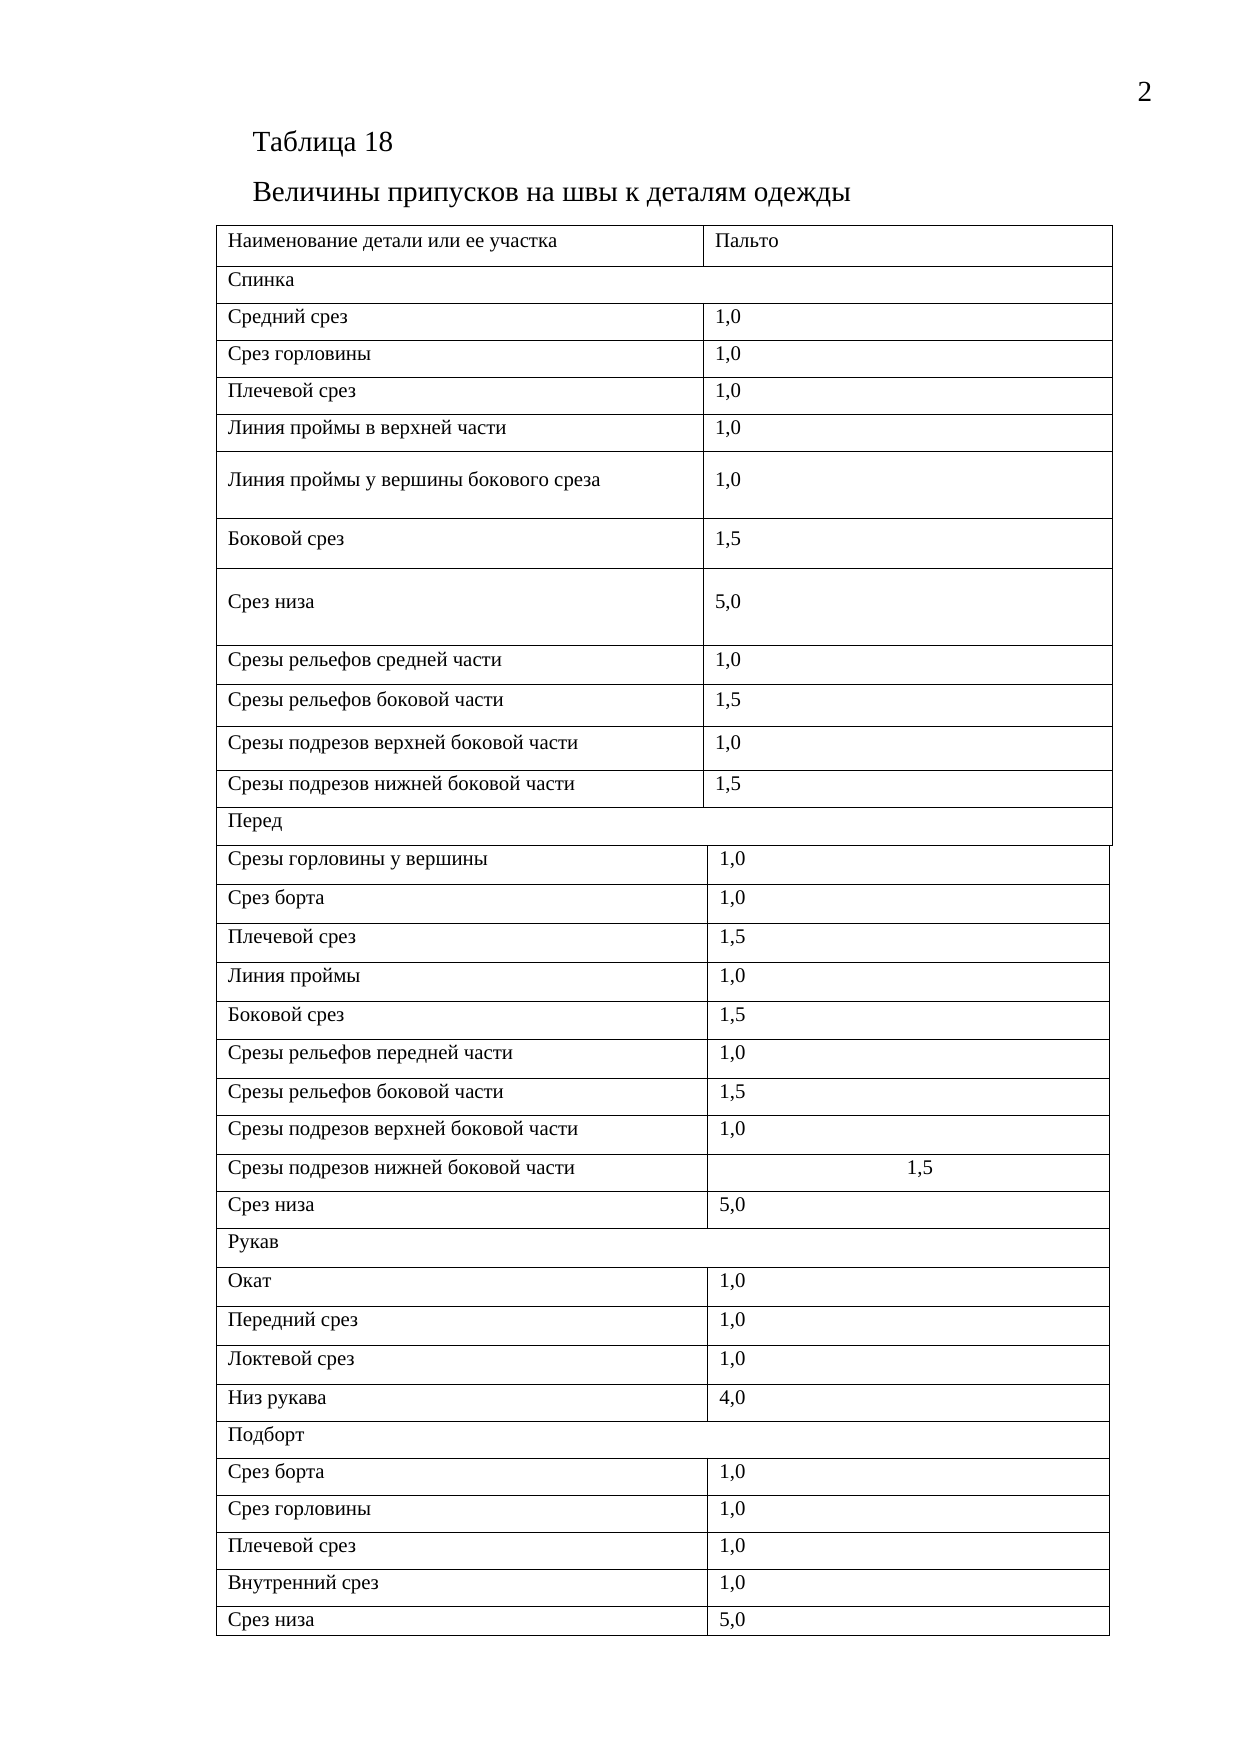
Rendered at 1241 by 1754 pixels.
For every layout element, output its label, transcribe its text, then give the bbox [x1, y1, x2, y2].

table_cell 1,0 [708, 1346, 1109, 1383]
table_cell Рукав [217, 1229, 1109, 1267]
table_cell Срезы рельефов передней части [217, 1040, 707, 1078]
table_header Наименование детали или ее участка [217, 226, 703, 266]
table_cell 1,0 [704, 415, 1112, 451]
table_cell 1,5 [708, 924, 1109, 962]
table_cell Срезы рельефов боковой части [217, 1079, 707, 1115]
table_cell Перед [217, 808, 1112, 845]
table_cell 1,0 [704, 452, 1112, 518]
table_cell Срез борта [217, 1459, 707, 1495]
table_cell 1,0 [708, 1307, 1109, 1345]
table_cell 1,0 [708, 1040, 1109, 1078]
table_cell Срез горловины [217, 341, 703, 377]
table_cell Срезы горловины у вершины [217, 846, 707, 884]
table_cell Срезы рельефов средней части [217, 646, 703, 683]
table_cell 1,5 [704, 771, 1112, 807]
table_cell 1,5 [704, 519, 1112, 568]
table_cell 1,0 [708, 1116, 1109, 1154]
table_cell 1,0 [704, 378, 1112, 414]
table_cell Внутренний срез [217, 1570, 707, 1606]
table_cell Срезы рельефов боковой части [217, 685, 703, 726]
table_cell 1,0 [708, 846, 1109, 884]
table_cell 1,0 [708, 1459, 1109, 1495]
table_cell 1,5 [708, 1155, 1109, 1191]
table_cell 1,0 [708, 885, 1109, 923]
table_cell Срезы подрезов нижней боковой части [217, 771, 703, 807]
table_cell 1,5 [704, 685, 1112, 726]
table_cell Окат [217, 1268, 707, 1306]
table_cell Срез низа [217, 1192, 707, 1228]
table_cell 5,0 [708, 1607, 1109, 1635]
table_cell Срезы подрезов верхней боковой части [217, 1116, 707, 1154]
table_cell 1,0 [708, 1570, 1109, 1606]
table_cell Плечевой срез [217, 378, 703, 414]
table_cell Средний срез [217, 304, 703, 340]
table_cell 1,0 [708, 1268, 1109, 1306]
table_header Пальто [704, 226, 1112, 266]
table_cell Срез низа [217, 1607, 707, 1635]
table_cell 1,0 [708, 963, 1109, 1001]
table_cell 5,0 [704, 569, 1112, 644]
table_cell 1,5 [708, 1079, 1109, 1115]
table_cell 4,0 [708, 1385, 1109, 1421]
table_cell Боковой срез [217, 519, 703, 568]
text Таблица 18 [177, 124, 1152, 158]
table_cell Срезы подрезов нижней боковой части [217, 1155, 707, 1191]
table_cell 1,0 [708, 1496, 1109, 1532]
table_cell 1,5 [708, 1002, 1109, 1039]
table_cell 5,0 [708, 1192, 1109, 1228]
table_cell Линия проймы [217, 963, 707, 1001]
table_cell 1,0 [708, 1533, 1109, 1569]
table_cell Плечевой срез [217, 1533, 707, 1569]
table_cell Подборт [217, 1422, 1109, 1458]
table_cell 1,0 [704, 341, 1112, 377]
table_cell Спинка [217, 267, 1112, 303]
table_cell 1,0 [704, 646, 1112, 683]
table_cell Плечевой срез [217, 924, 707, 962]
table_cell 1,0 [704, 727, 1112, 769]
table_cell Боковой срез [217, 1002, 707, 1039]
text Величины припусков на швы к деталям одежды [177, 174, 1152, 208]
table_cell Передний срез [217, 1307, 707, 1345]
table_cell Локтевой срез [217, 1346, 707, 1383]
table_cell Срез борта [217, 885, 707, 923]
table_cell Срез низа [217, 569, 703, 644]
table_cell Линия проймы у вершины бокового среза [217, 452, 703, 518]
table_cell Срез горловины [217, 1496, 707, 1532]
table_cell 1,0 [704, 304, 1112, 340]
table_cell Линия проймы в верхней части [217, 415, 703, 451]
table_cell Срезы подрезов верхней боковой части [217, 727, 703, 769]
table_cell Низ рукава [217, 1385, 707, 1421]
